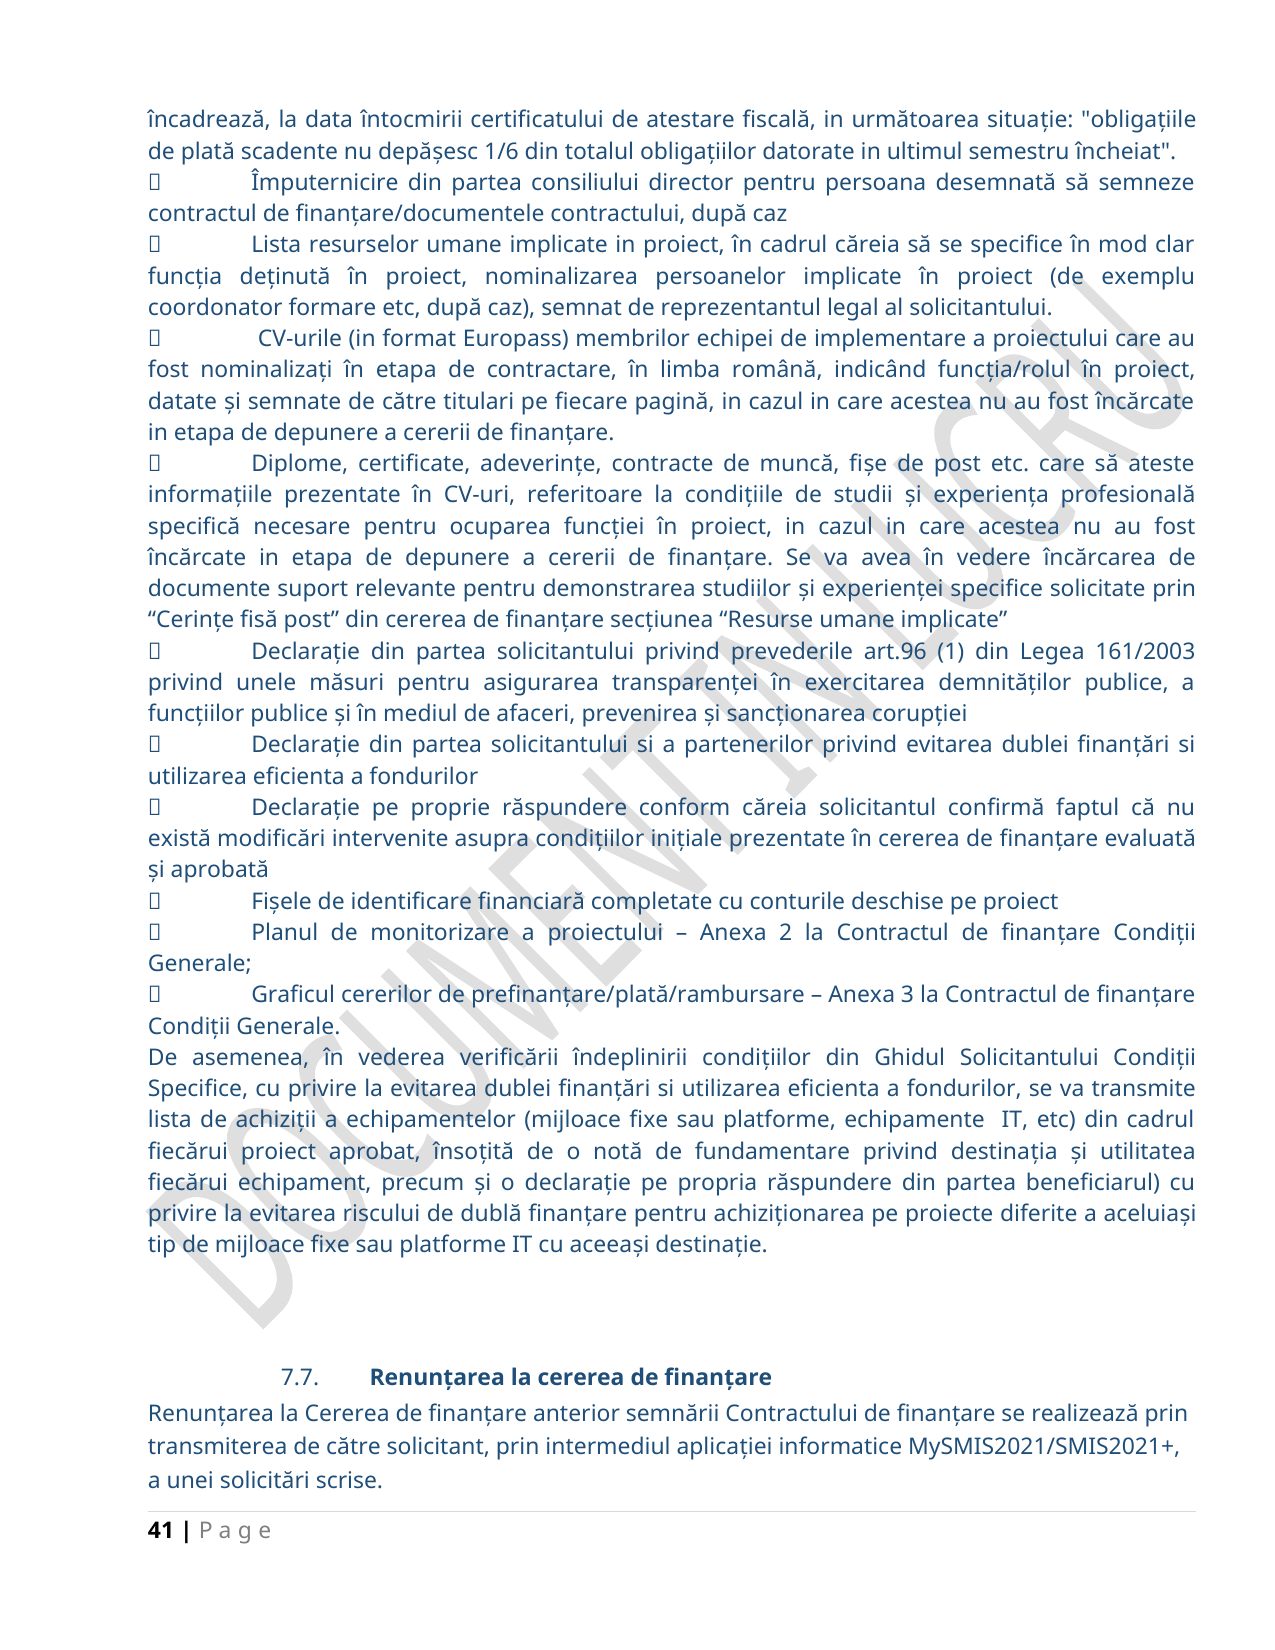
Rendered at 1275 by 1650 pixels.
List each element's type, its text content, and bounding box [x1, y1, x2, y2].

text  Diplome, certificate, adeverințe, contracte de muncă, fișe de post etc. care să ateste informațiile prezentate în CV-uri, referitoare la condițiile de studii și experiența profesională specifică necesare pentru ocuparea funcției în proiect, in cazul in care acestea nu au fost încărcate in etapa de depunere a cererii de finanțare. Se va avea în vedere încărcarea de documente suport relevante pentru demonstrarea studiilor și experienței specifice solicitate prin “Cerințe fisă post” din cererea de finanțare secțiunea “Resurse umane implicate” [148, 447, 1196, 635]
text  Declarație din partea solicitantului privind prevederile art.96 (1) din Legea 161/2003 privind unele măsuri pentru asigurarea transparenţei în exercitarea demnităţilor publice, a funcţiilor publice şi în mediul de afaceri, prevenirea şi sancţionarea corupţiei [148, 635, 1196, 728]
text  Declarație pe proprie răspundere conform căreia solicitantul confirmă faptul că nu există modificări intervenite asupra condițiilor inițiale prezentate în cererea de finanțare evaluată și aprobată [148, 791, 1196, 885]
text De asemenea, în vederea verificării îndeplinirii condițiilor din Ghidul Solicitantului Condiții Specifice, cu privire la evitarea dublei finanțări si utilizarea eficienta a fondurilor, se va transmite lista de achiziții a echipamentelor (mijloace fixe sau platforme, echipamente IT, etc) din cadrul fiecărui proiect aprobat, însoțită de o notă de fundamentare privind destinația și utilitatea fiecărui echipament, precum și o declarație pe propria răspundere din partea beneficiarul) cu privire la evitarea riscului de dublă finanțare pentru achiziționarea pe proiecte diferite a aceluiași tip de mijloace fixe sau platforme IT cu aceeași destinație. [148, 1041, 1196, 1260]
text  Împuternicire din partea consiliului director pentru persoana desemnată să semneze contractul de finanțare/documentele contractului, după caz [148, 166, 1196, 228]
text Renunțarea la Cererea de finanțare anterior semnării Contractului de finanțare se realizează prin transmiterea de către solicitant, prin intermediul aplicației informatice MySMIS2021/SMIS2021+, a unei solicitări scrise. [148, 1396, 1196, 1495]
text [148, 103, 1196, 166]
text  Fișele de identificare financiară completate cu conturile deschise pe proiect [148, 885, 1196, 916]
text  Lista resurselor umane implicate in proiect, în cadrul căreia să se specifice în mod clar funcția deținută în proiect, nominalizarea persoanelor implicate în proiect (de exemplu coordonator formare etc, după caz), semnat de reprezentantul legal al solicitantului. [148, 228, 1196, 322]
text  Declarație din partea solicitantului si a partenerilor privind evitarea dublei finanțări si utilizarea eficienta a fondurilor [148, 728, 1196, 791]
subtitle Renunţarea la cererea de finanţare [281, 1361, 1196, 1392]
text  CV-urile (in format Europass) membrilor echipei de implementare a proiectului care au fost nominalizați în etapa de contractare, în limba română, indicând funcția/rolul în proiect, datate și semnate de către titulari pe fiecare pagină, in cazul in care acestea nu au fost încărcate in etapa de depunere a cererii de finanțare. [148, 322, 1196, 447]
text  Planul de monitorizare a proiectului – Anexa 2 la Contractul de finanțare Condiții Generale; [148, 916, 1196, 978]
text  Graficul cererilor de prefinanțare/plată/rambursare – Anexa 3 la Contractul de finanțare Condiții Generale. [148, 978, 1196, 1041]
